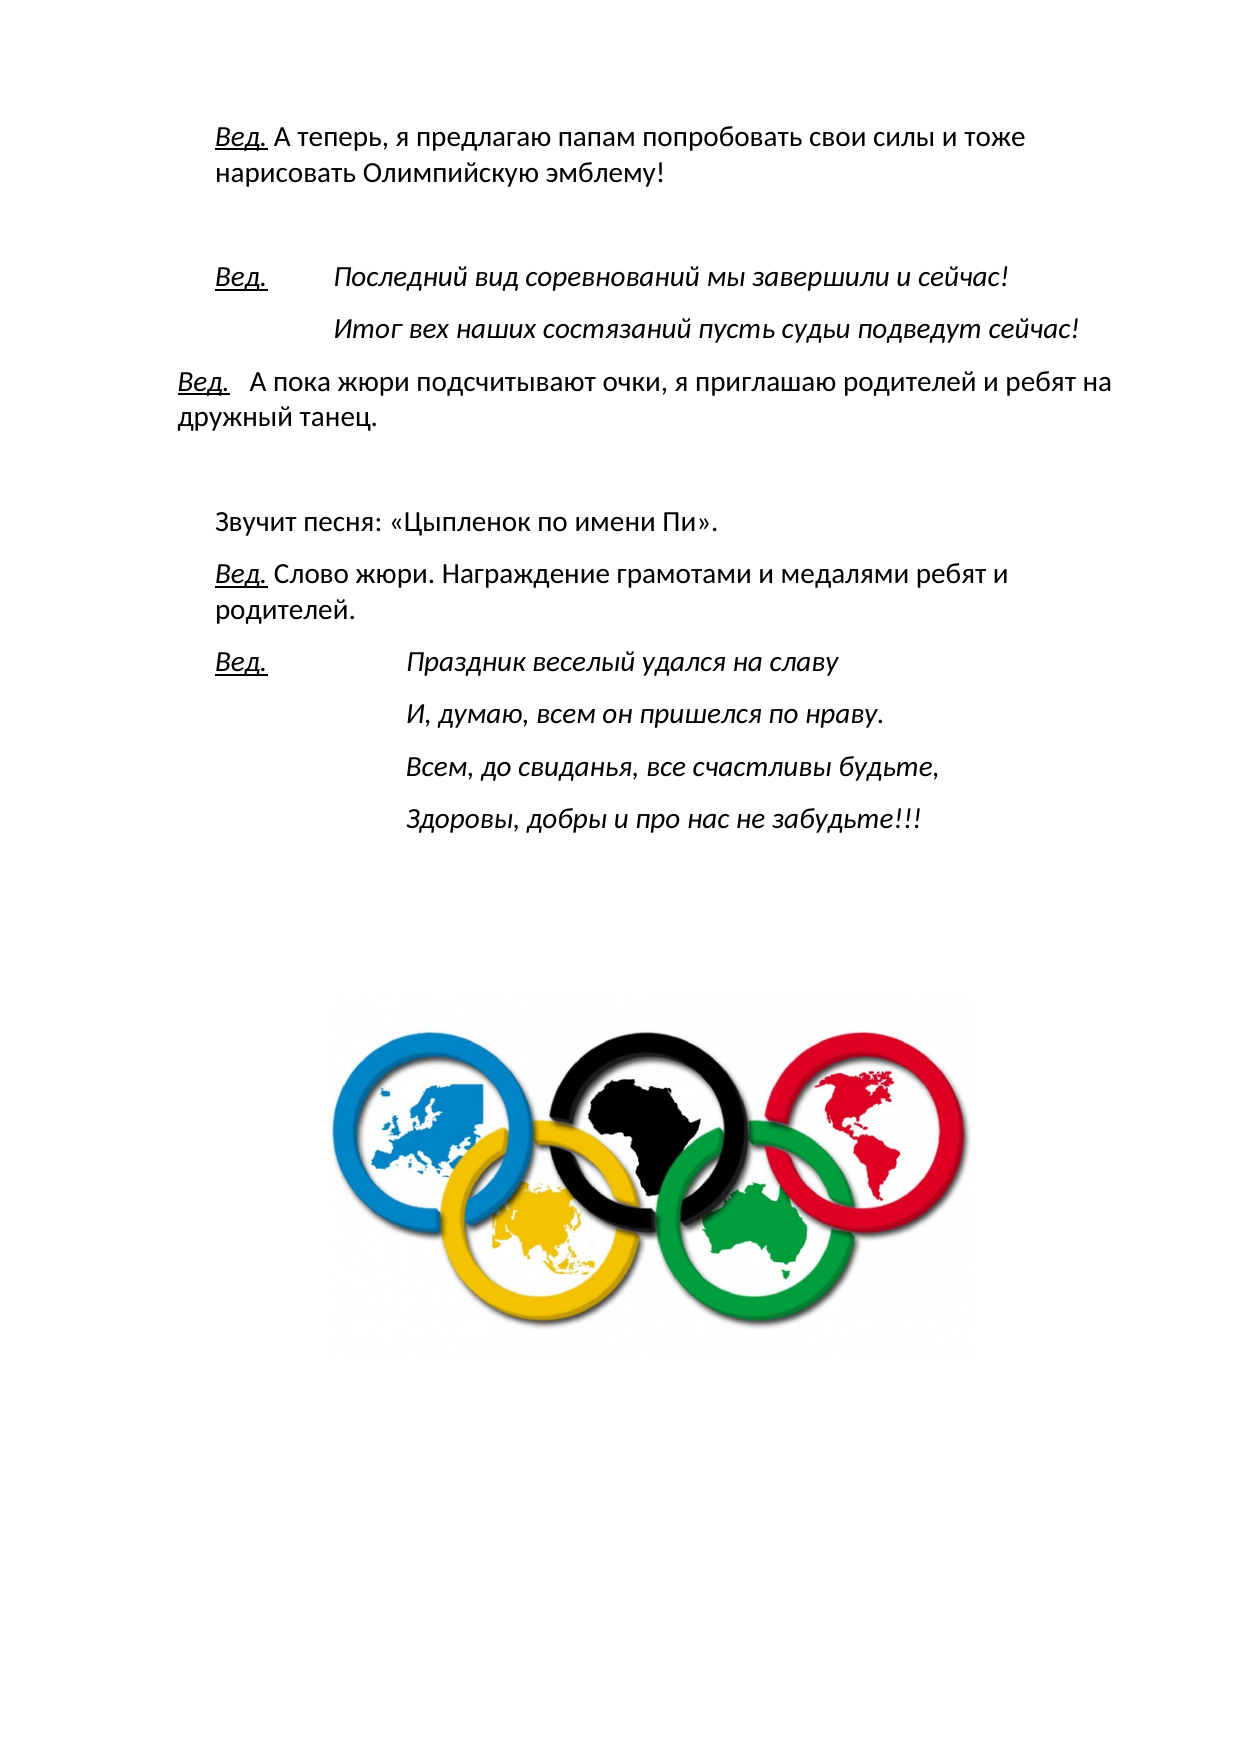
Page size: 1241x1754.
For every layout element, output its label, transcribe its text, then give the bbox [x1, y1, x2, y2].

text Вед. Праздник веселый удался на славу [215, 643, 1152, 679]
text Вед. А теперь, я предлагаю папам попробовать свои силы и тоже нарисовать Олимпийскую эмблему! [215, 118, 1152, 189]
text Вед. А пока жюри подсчитывают очки, я приглашаю родителей и ребят на дружный танец. [177, 363, 1152, 434]
text Вед. Слово жюри. Награждение грамотами и медалями ребят и родителей. [215, 555, 1152, 627]
text Звучит песня: «Цыпленок по имени Пи». [215, 503, 1152, 539]
text Всем, до свиданья, все счастливы будьте, [215, 748, 1152, 783]
text Здоровы, добры и про нас не забудьте!!! [215, 800, 1152, 836]
text И, думаю, всем он пришелся по нраву. [215, 696, 1152, 731]
text Итог вех наших состязаний пусть судьи подведут сейчас! [215, 311, 1152, 346]
picture [328, 992, 973, 1360]
text Вед. Последний вид соревнований мы завершили и сейчас! [215, 258, 1152, 294]
